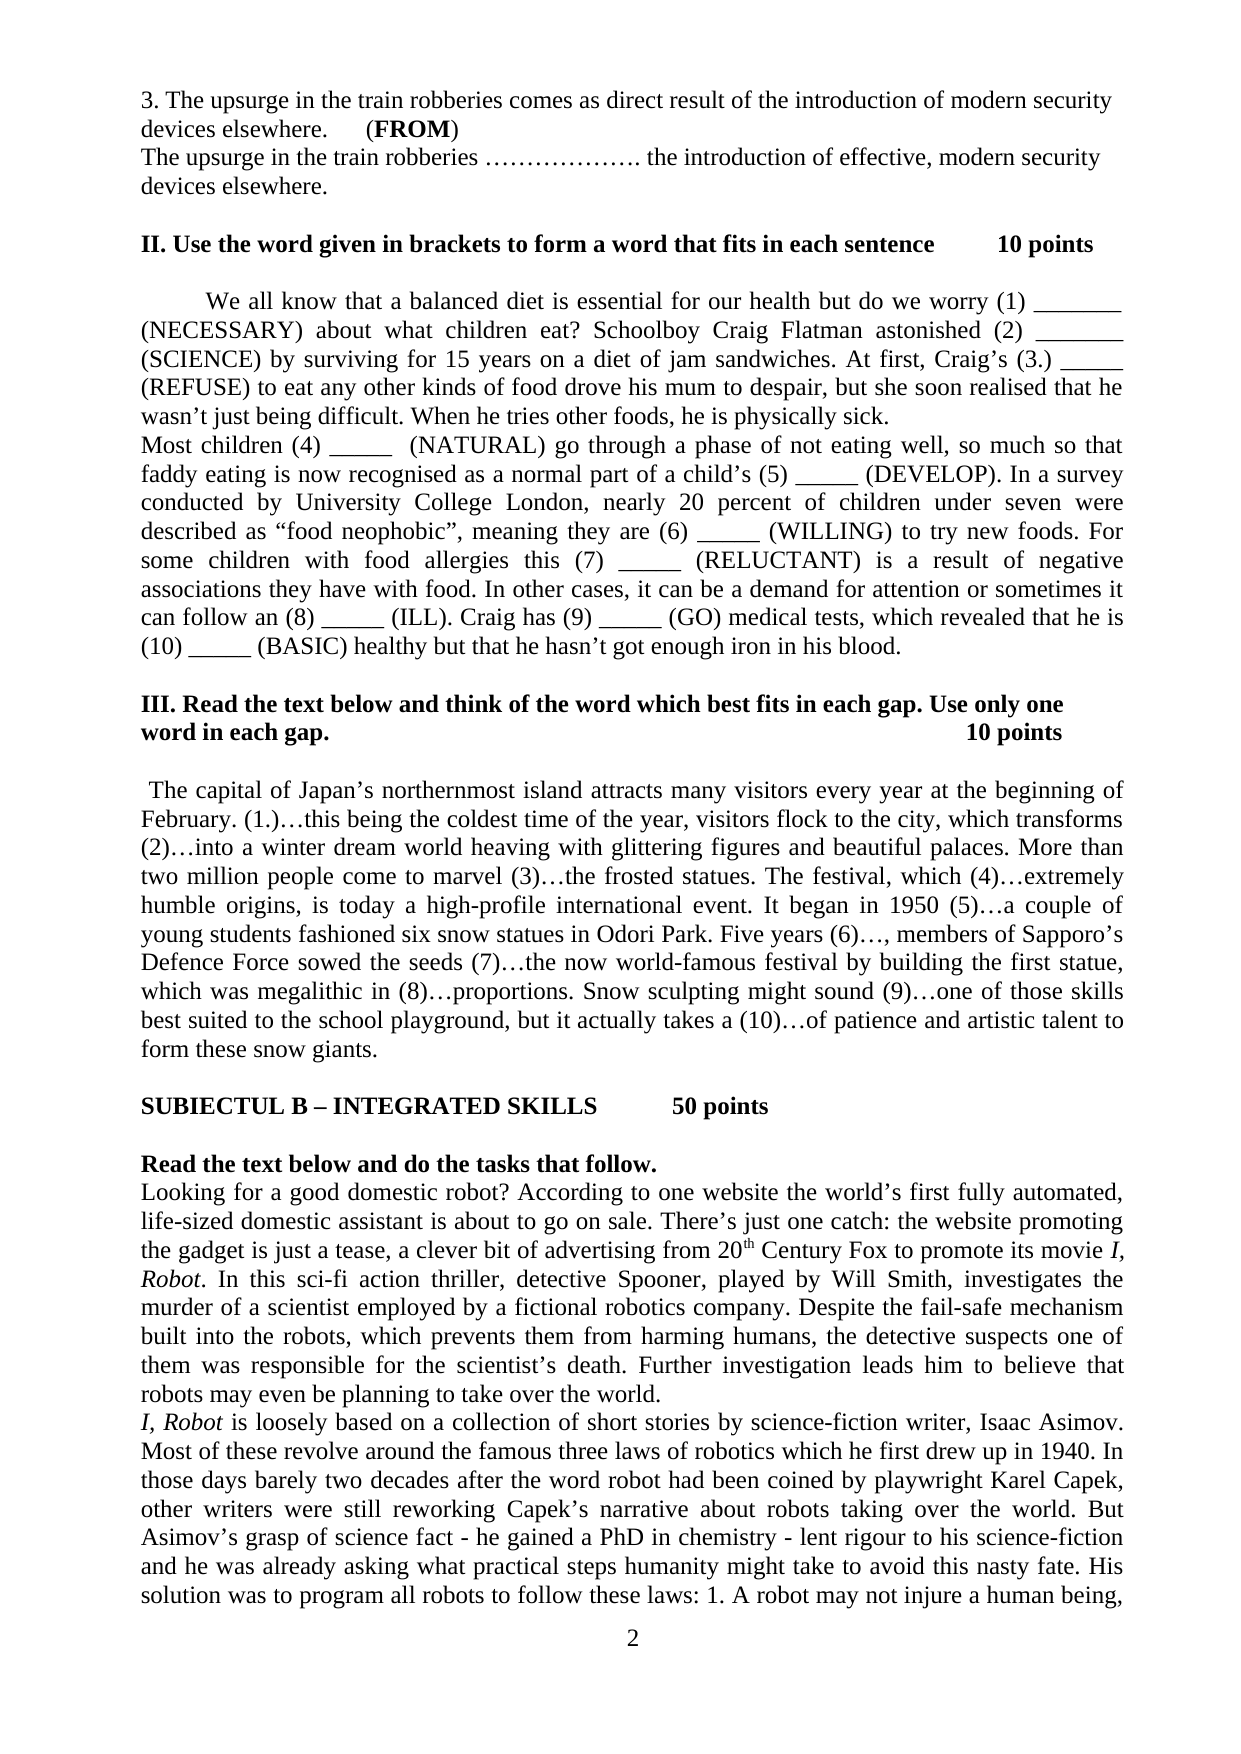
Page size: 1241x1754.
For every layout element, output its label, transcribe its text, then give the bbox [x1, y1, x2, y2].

text III. Read the text below and think of the word which best fits in each gap. Use only one word in each gap. 10 points [141, 689, 1125, 746]
text Looking for a good domestic robot? According to one website the world’s first fully automated, life-sized domestic assistant is about to go on sale. There’s just one catch: the website promoting the gadget is just a tease, a clever bit of advertising from 20th Century Fox to promote its movie I, Robot. In this sci-fi action thriller, detective Spooner, played by Will Smith, investigates the murder of a scientist employed by a fictional robotics company. Despite the fail-safe mechanism built into the robots, which prevents them from harming humans, the detective suspects one of them was responsible for the scientist’s death. Further investigation leads him to believe that robots may even be planning to take over the world. [141, 1177, 1125, 1407]
text II. Use the word given in brackets to form a word that fits in each sentence 10 points [141, 229, 1125, 257]
text The upsurge in the train robberies ………………. the introduction of effective, modern security devices elsewhere. [141, 142, 1125, 200]
text We all know that a balanced diet is essential for our health but do we worry (1) _______ (NECESSARY) about what children eat? Schoolboy Craig Flatman astonished (2) _______ (SCIENCE) by surviving for 15 years on a diet of jam sandwiches. At first, Craig’s (3.) _____ (REFUSE) to eat any other kinds of food drove his mum to despair, but she soon realised that he wasn’t just being difficult. When he tries other foods, he is physically sick. [141, 286, 1125, 430]
text The capital of Japan’s northernmost island attracts many visitors every year at the beginning of February. (1.)…this being the coldest time of the year, visitors flock to the city, which transforms (2)…into a winter dream world heaving with glittering figures and beautiful palaces. More than two million people come to marvel (3)…the frosted statues. The festival, which (4)…extremely humble origins, is today a high-profile international event. It began in 1950 (5)…a couple of young students fashioned six snow statues in Odori Park. Five years (6)…, members of Sapporo’s Defence Force sowed the seeds (7)…the now world-famous festival by building the first statue, which was megalithic in (8)…proportions. Snow sculpting might sound (9)…one of those skills best suited to the school playground, but it actually takes a (10)…of patience and artistic talent to form these snow giants. [141, 775, 1125, 1062]
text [141, 1407, 1125, 1609]
text Most children (4) _____ (NATURAL) go through a phase of not eating well, so much so that faddy eating is now recognised as a normal part of a child’s (5) _____ (DEVELOP). In a survey conducted by University College London, nearly 20 percent of children under seven were described as “food neophobic”, meaning they are (6) _____ (WILLING) to try new foods. For some children with food allergies this (7) _____ (RELUCTANT) is a result of negative associations they have with food. In other cases, it can be a demand for attention or sometimes it can follow an (8) _____ (ILL). Craig has (9) _____ (GO) medical tests, which revealed that he is (10) _____ (BASIC) healthy but that he hasn’t got enough iron in his blood. [141, 430, 1125, 660]
text SUBIECTUL B – INTEGRATED SKILLS 50 points [141, 1091, 1125, 1120]
text 3. The upsurge in the train robberies comes as direct result of the introduction of modern security devices elsewhere. (FROM) [141, 85, 1125, 142]
text Read the text below and do the tasks that follow. [141, 1149, 1125, 1177]
